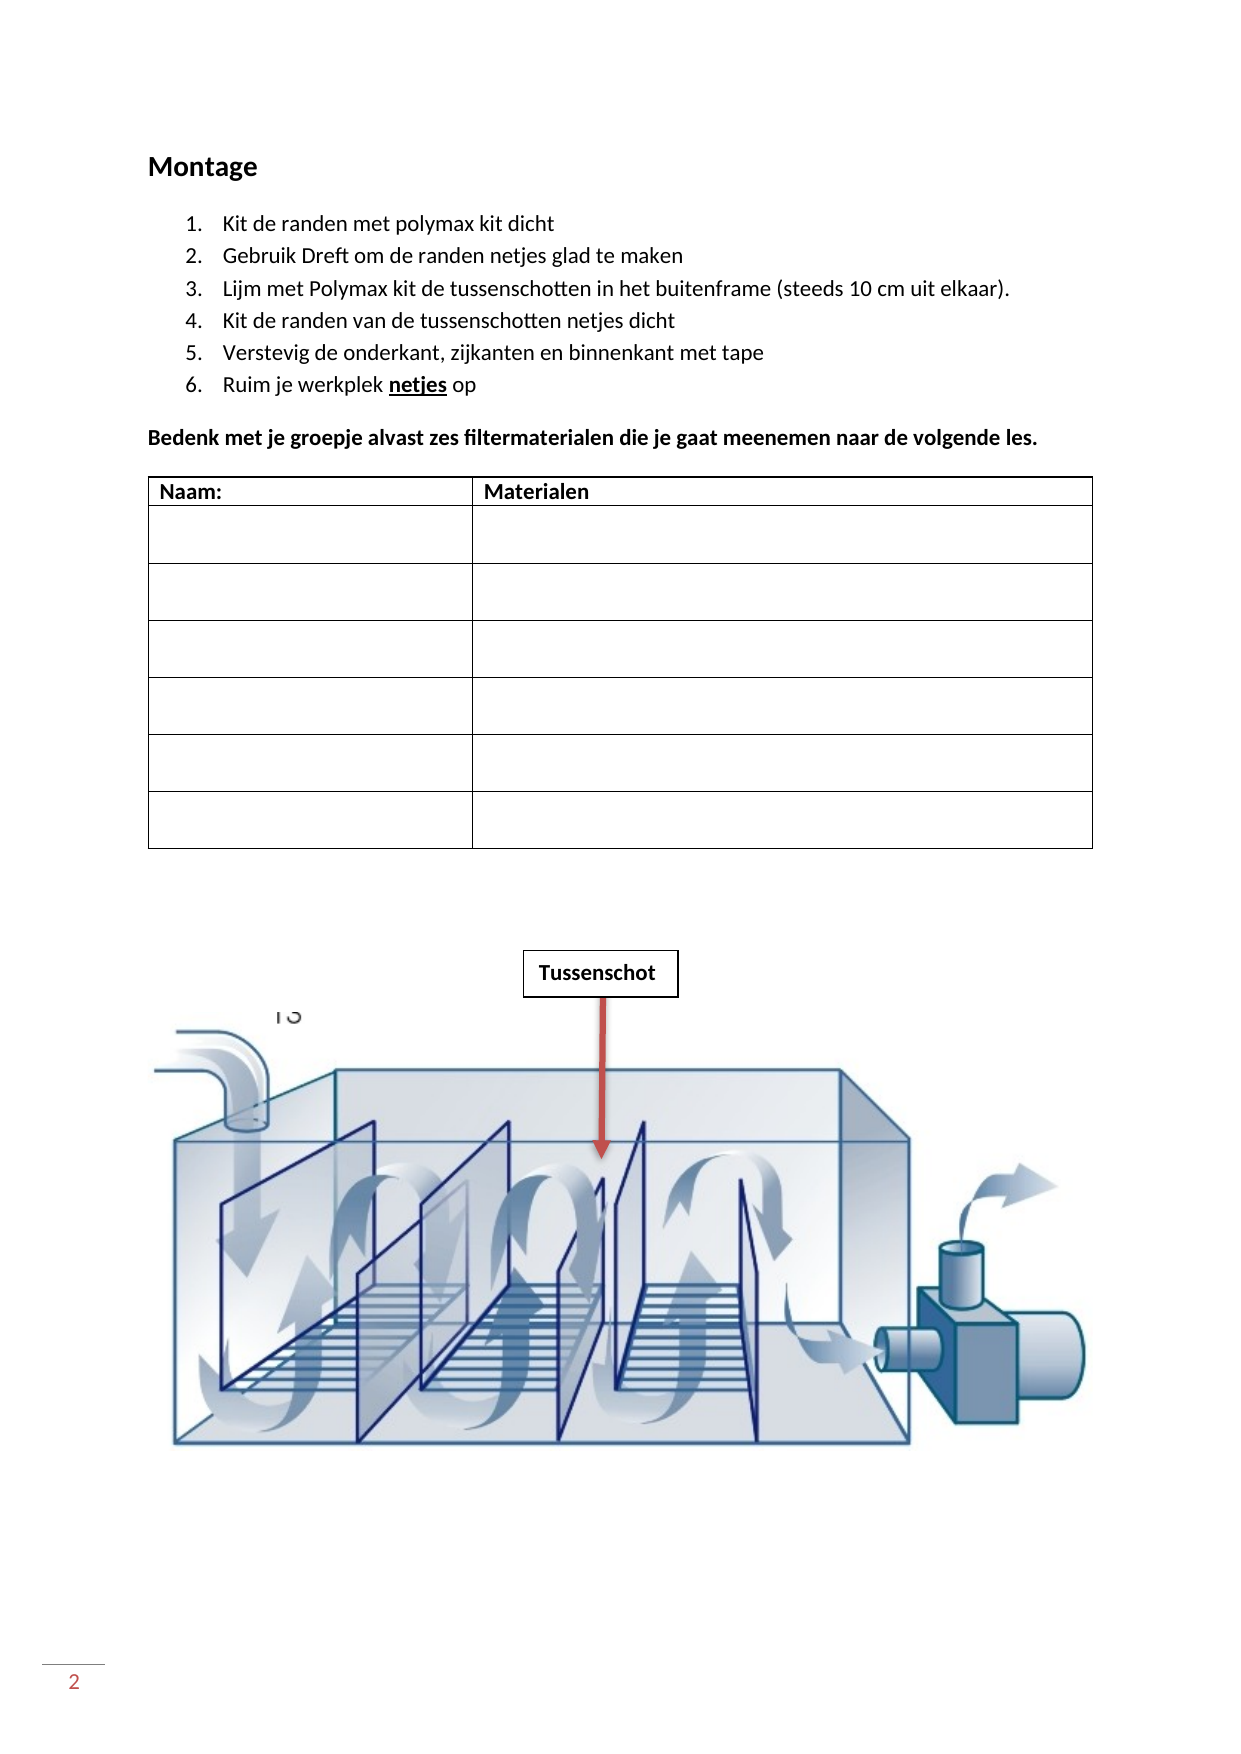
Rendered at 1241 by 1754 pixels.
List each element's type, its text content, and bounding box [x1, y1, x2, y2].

table_header Naam: [149, 478, 472, 505]
list Ruim je werkplek netjes op [185, 370, 1093, 398]
table_cell [473, 506, 1092, 562]
list Lijm met Polymax kit de tussenschotten in het buitenframe (steeds 10 cm uit elkaar). [185, 274, 1093, 302]
text Bedenk met je groepje alvast zes filtermaterialen die je gaat meenemen naar de volgende les. [148, 423, 1093, 451]
table_cell [149, 621, 472, 677]
list Kit de randen met polymax kit dicht [185, 209, 1093, 237]
table_cell [473, 735, 1092, 791]
table_cell [149, 506, 472, 562]
table_cell [149, 735, 472, 791]
table_cell [473, 792, 1092, 848]
table_cell [473, 678, 1092, 734]
table_cell [473, 621, 1092, 677]
table_cell [473, 564, 1092, 619]
table_cell [149, 678, 472, 734]
list Verstevig de onderkant, zijkanten en binnenkant met tape [185, 338, 1093, 366]
table_cell [149, 564, 472, 619]
list Kit de randen van de tussenschotten netjes dicht [185, 306, 1093, 334]
table_cell [149, 792, 472, 848]
table_header Materialen [473, 478, 1092, 505]
text Montage [148, 148, 1093, 183]
list Gebruik Dreft om de randen netjes glad te maken [185, 242, 1093, 269]
picture [147, 1012, 1093, 1451]
